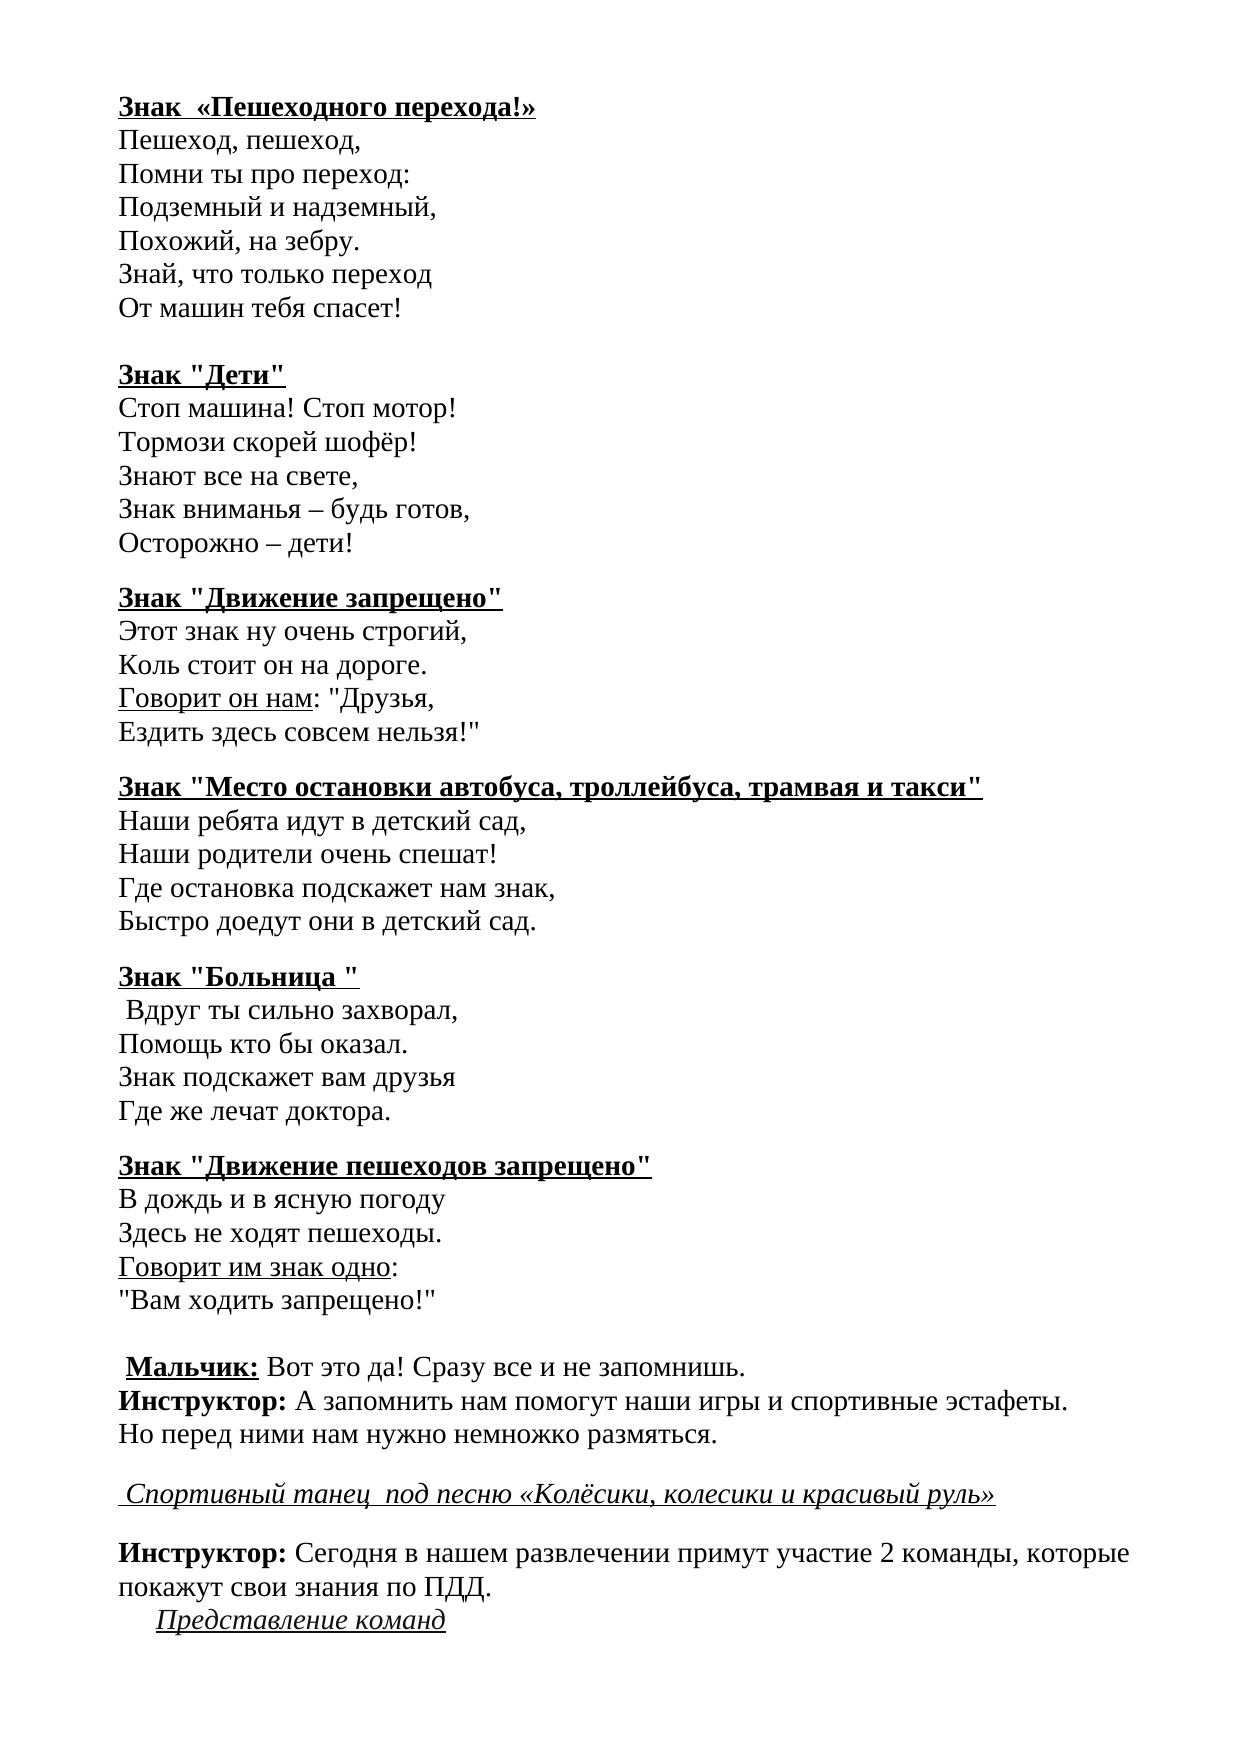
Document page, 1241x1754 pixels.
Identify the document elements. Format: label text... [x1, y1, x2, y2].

text Спортивный танец под песню «Колёсики, колесики и красивый руль» [118, 1476, 1181, 1509]
text Стоп машина! Стоп мотор! [118, 391, 1181, 424]
text Коль стоит он на дороге. [118, 647, 1181, 681]
text Тормози скорей шофёр! [118, 424, 1181, 458]
text В дождь и в ясную погоду [118, 1182, 1181, 1215]
text Где же лечат доктора. [118, 1093, 1181, 1126]
text Здесь не ходят пешеходы. [118, 1215, 1181, 1249]
text Знак подскажет вам друзья [118, 1059, 1181, 1093]
text Знак "Место остановки автобуса, троллейбуса, трамвая и такси" [118, 769, 1181, 803]
text Знак вниманья – будь готов, [118, 491, 1181, 525]
text Мальчик: Вот это да! Сразу все и не запомнишь. [118, 1349, 1181, 1383]
text Говорит им знак одно: [118, 1249, 1181, 1282]
text Ездить здесь совсем нельзя!" [118, 714, 1181, 748]
text Осторожно – дети! [118, 525, 1181, 558]
text Знают все на свете, [118, 458, 1181, 491]
text Знак "Движение запрещено" [118, 580, 1181, 613]
text Помни ты про переход: [118, 156, 1181, 189]
text Похожий, на зебру. [118, 223, 1181, 256]
text Подземный и надземный, [118, 189, 1181, 223]
text Но перед ними нам нужно немножко размяться. [118, 1416, 1181, 1450]
text Знак "Больница " [118, 959, 1181, 992]
text Этот знак ну очень строгий, [118, 613, 1181, 647]
text Наши ребята идут в детский сад, [118, 803, 1181, 836]
text Наши родители очень спешат! [118, 836, 1181, 870]
text Пешеход, пешеход, [118, 122, 1181, 156]
text Знай, что только переход [118, 256, 1181, 290]
text Вдруг ты сильно захворал, [118, 992, 1181, 1026]
text От машин тебя спасет! [118, 290, 1181, 323]
text Быстро доедут они в детский сад. [118, 903, 1181, 937]
text Инструктор: Сегодня в нашем развлечении примут участие 2 команды, которые покажут свои знания по ПДД. [118, 1535, 1181, 1602]
text Знак "Дети" [118, 357, 1181, 391]
text Говорит он нам: "Друзья, [118, 681, 1181, 714]
text Представление команд [118, 1602, 1181, 1636]
text Где остановка подскажет нам знак, [118, 870, 1181, 903]
text Знак "Движение пешеходов запрещено" [118, 1148, 1181, 1182]
text "Вам ходить запрещено!" [118, 1282, 1181, 1316]
text Помощь кто бы оказал. [118, 1026, 1181, 1059]
text Инструктор: А запомнить нам помогут наши игры и спортивные эстафеты. [118, 1383, 1181, 1416]
text Знак «Пешеходного перехода!» [118, 89, 1181, 122]
